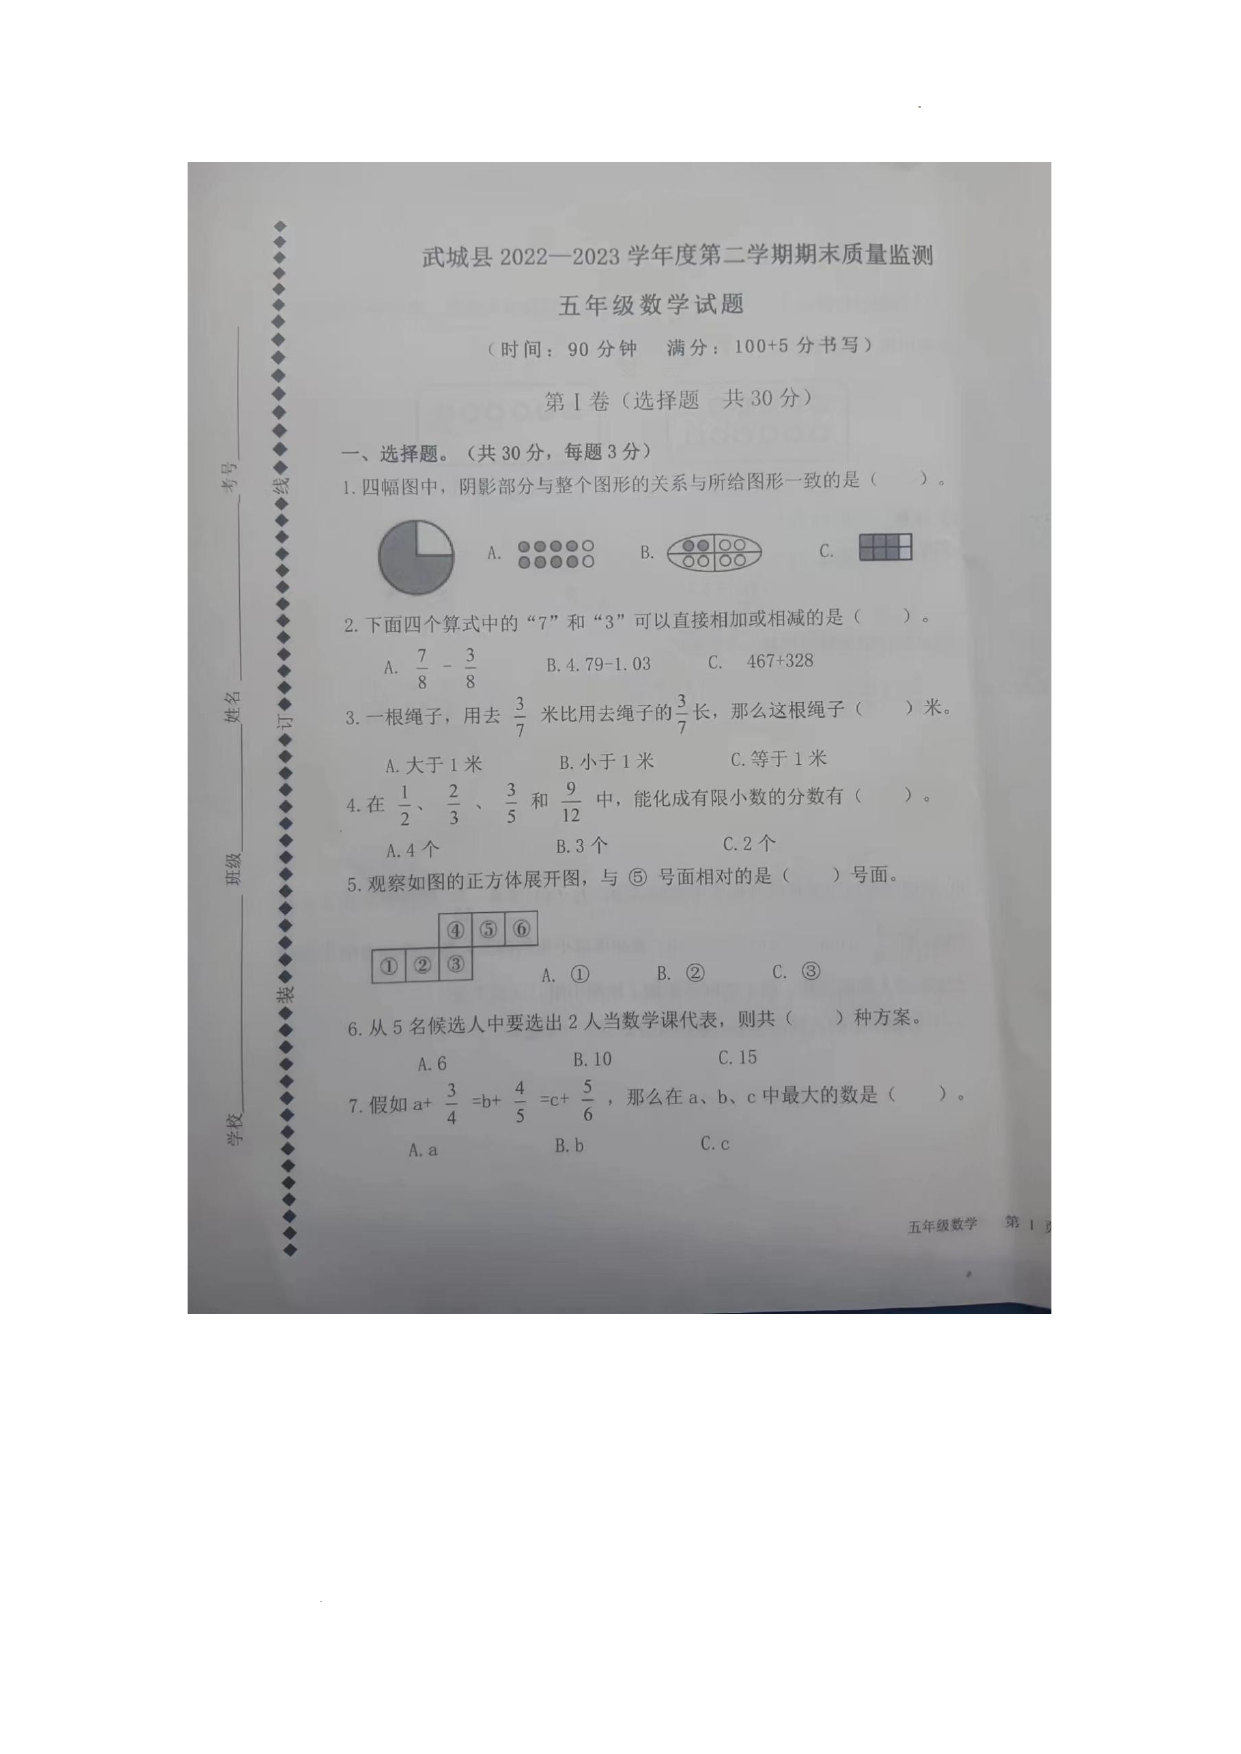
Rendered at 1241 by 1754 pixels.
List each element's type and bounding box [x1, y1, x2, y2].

picture [187, 162, 1052, 1314]
